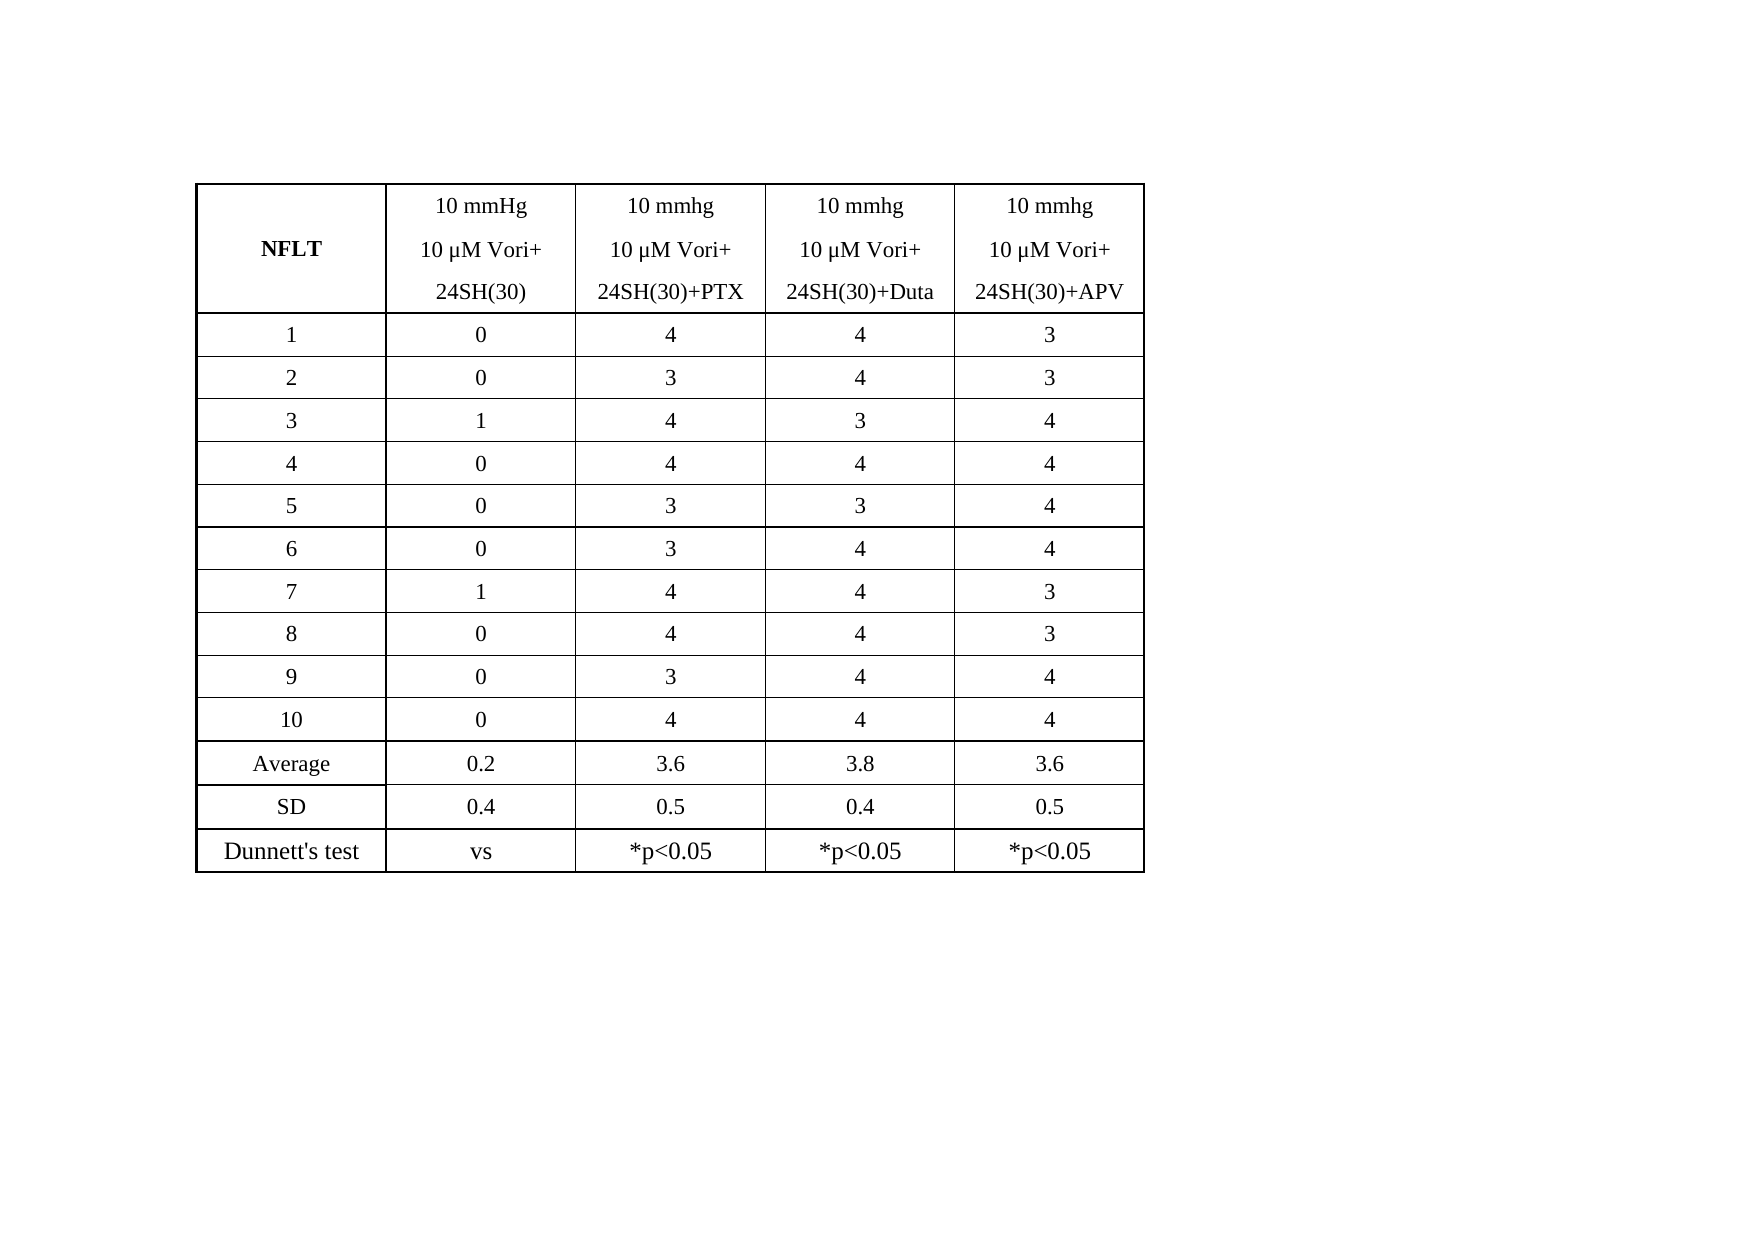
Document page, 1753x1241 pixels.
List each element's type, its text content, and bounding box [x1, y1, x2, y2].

table_cell *p<0.05 [576, 830, 765, 871]
table_cell 0 [387, 528, 575, 569]
table_cell 0 [387, 314, 575, 356]
table_cell 4 [955, 698, 1143, 740]
table_cell Dunnett's test [198, 830, 385, 871]
table_cell 4 [955, 442, 1143, 484]
table_cell 3 [955, 613, 1143, 654]
table_cell 0 [387, 485, 575, 526]
table_header NFLT [198, 185, 385, 312]
table_cell 10 μM Vori+ 24SH(30)+PTX [576, 226, 765, 312]
table_cell 4 [766, 570, 954, 612]
table_cell 8 [198, 613, 385, 654]
table_cell 4 [576, 314, 765, 356]
table_cell *p<0.05 [955, 830, 1143, 871]
table_cell 2 [198, 357, 385, 398]
table_cell 4 [766, 442, 954, 484]
table_cell 10 μM Vori+ 24SH(30)+APV [955, 226, 1143, 312]
table_cell 4 [766, 528, 954, 569]
table_cell 4 [576, 399, 765, 441]
table_cell 0.4 [387, 785, 575, 827]
table_cell 4 [576, 698, 765, 740]
table_cell 4 [955, 656, 1143, 697]
table_header 10 mmhg [766, 185, 954, 226]
table_cell Average [198, 742, 385, 784]
table_cell 3 [576, 485, 765, 526]
table_cell 7 [198, 570, 385, 612]
table_cell 4 [576, 613, 765, 654]
table_cell 5 [198, 485, 385, 526]
table_cell SD [198, 786, 385, 827]
table_cell 4 [955, 485, 1143, 526]
table_cell 0 [387, 442, 575, 484]
table_cell 4 [766, 357, 954, 398]
table_cell 0 [387, 656, 575, 697]
table_cell 3 [766, 399, 954, 441]
table_cell 0 [387, 698, 575, 740]
table_cell 4 [766, 314, 954, 356]
table_cell 3 [955, 570, 1143, 612]
table_cell 3.8 [766, 742, 954, 784]
table_cell 3 [955, 314, 1143, 356]
table_cell 3 [576, 656, 765, 697]
table_cell 0.5 [576, 785, 765, 827]
table_cell 1 [198, 314, 385, 356]
table_cell 3 [955, 357, 1143, 398]
table_cell 0 [387, 357, 575, 398]
table_cell vs [387, 830, 575, 871]
table_cell 10 μM Vori+ 24SH(30)+Duta [766, 226, 954, 312]
table_cell *p<0.05 [766, 830, 954, 871]
table_cell 0.4 [766, 785, 954, 827]
table_cell 3 [766, 485, 954, 526]
table_cell 0.5 [955, 785, 1143, 827]
table_cell 4 [576, 570, 765, 612]
table_cell 4 [766, 613, 954, 654]
table_header 10 mmhg [576, 185, 765, 226]
table_cell 4 [198, 442, 385, 484]
table_cell 3 [576, 357, 765, 398]
table_cell 4 [766, 698, 954, 740]
table_cell 0 [387, 613, 575, 654]
table_cell 3.6 [576, 742, 765, 784]
table_cell 3 [198, 399, 385, 441]
table_cell 4 [955, 528, 1143, 569]
table_cell 0.2 [387, 742, 575, 784]
table_cell 9 [198, 656, 385, 697]
table_cell 3.6 [955, 742, 1143, 784]
table_cell 4 [576, 442, 765, 484]
table_cell 6 [198, 528, 385, 569]
table_cell 10 [198, 698, 385, 740]
table_cell 10 μM Vori+ 24SH(30) [387, 226, 575, 312]
table_cell 1 [387, 570, 575, 612]
table_header 10 mmHg [387, 185, 575, 226]
table_cell 1 [387, 399, 575, 441]
table_cell 4 [955, 399, 1143, 441]
table_cell 3 [576, 528, 765, 569]
table_header 10 mmhg [955, 185, 1143, 226]
table_cell 4 [766, 656, 954, 697]
